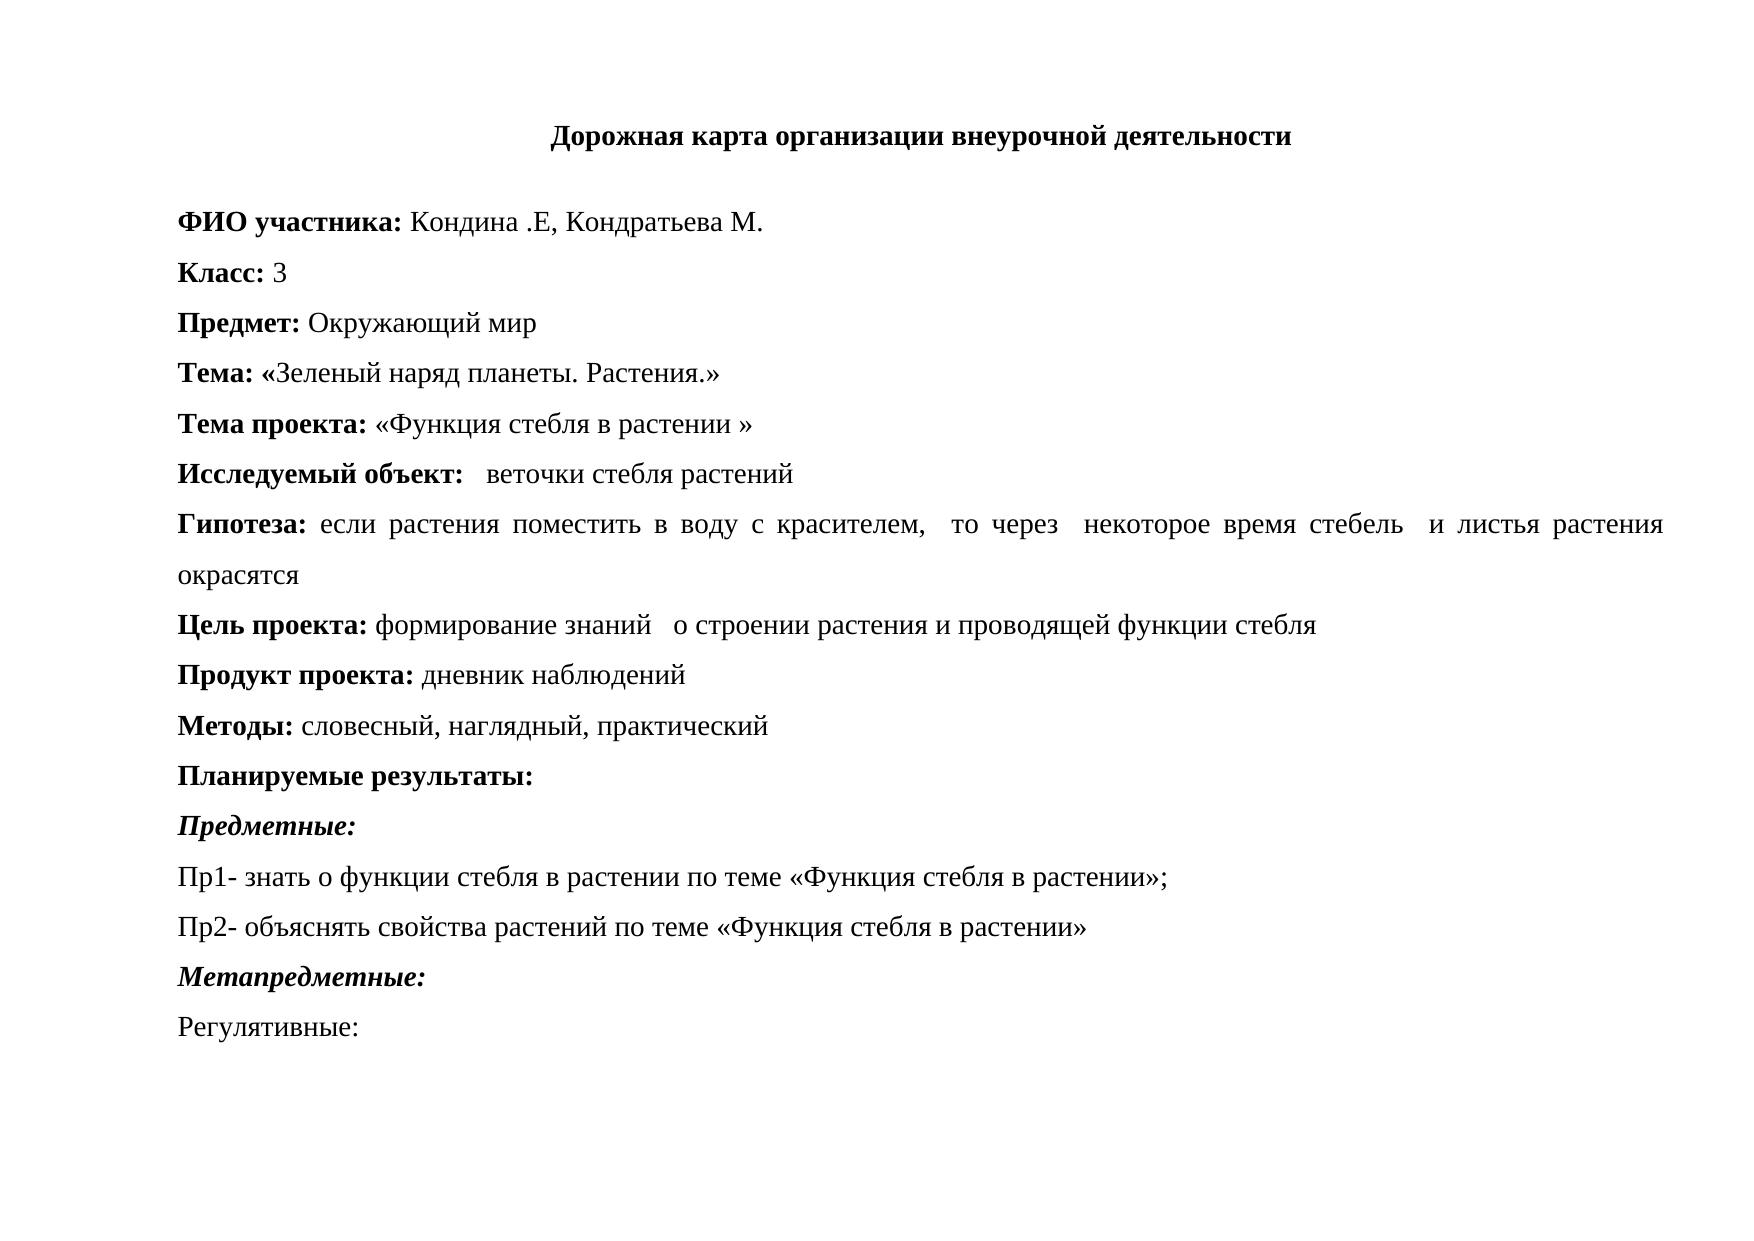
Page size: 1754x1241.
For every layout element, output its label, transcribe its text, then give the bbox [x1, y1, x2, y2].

text Гипотеза: если растения поместить в воду с красителем, то через некоторое время стебель и листья растения окрасятся [177, 506, 1665, 590]
text ФИО участника: Кондина .Е, Кондратьева М. [177, 204, 1665, 238]
text Продукт проекта: дневник наблюдений [177, 657, 1665, 691]
text Методы: словесный, наглядный, практический [177, 708, 1665, 741]
text Тема проекта: «Функция стебля в растении » [177, 406, 1665, 439]
text Регулятивные: [177, 1009, 1665, 1043]
text Предмет: Окружающий мир [177, 305, 1665, 339]
text Предметные: [177, 808, 1665, 842]
text Класс: 3 [177, 255, 1665, 288]
text Исследуемый объект: веточки стебля растений [177, 456, 1665, 490]
text Пр2- объяснять свойства растений по теме «Функция стебля в растении» [177, 909, 1665, 942]
text Тема: «Зеленый наряд планеты. Растения.» [177, 356, 1665, 389]
text Планируемые результаты: [177, 758, 1665, 792]
text Цель проекта: формирование знаний о строении растения и проводящей функции стебля [177, 607, 1665, 641]
text Дорожная карта организации внеурочной деятельности [177, 118, 1665, 152]
text Метапредметные: [177, 959, 1665, 993]
text Пр1- знать о функции стебля в растении по теме «Функция стебля в растении»; [177, 859, 1665, 892]
